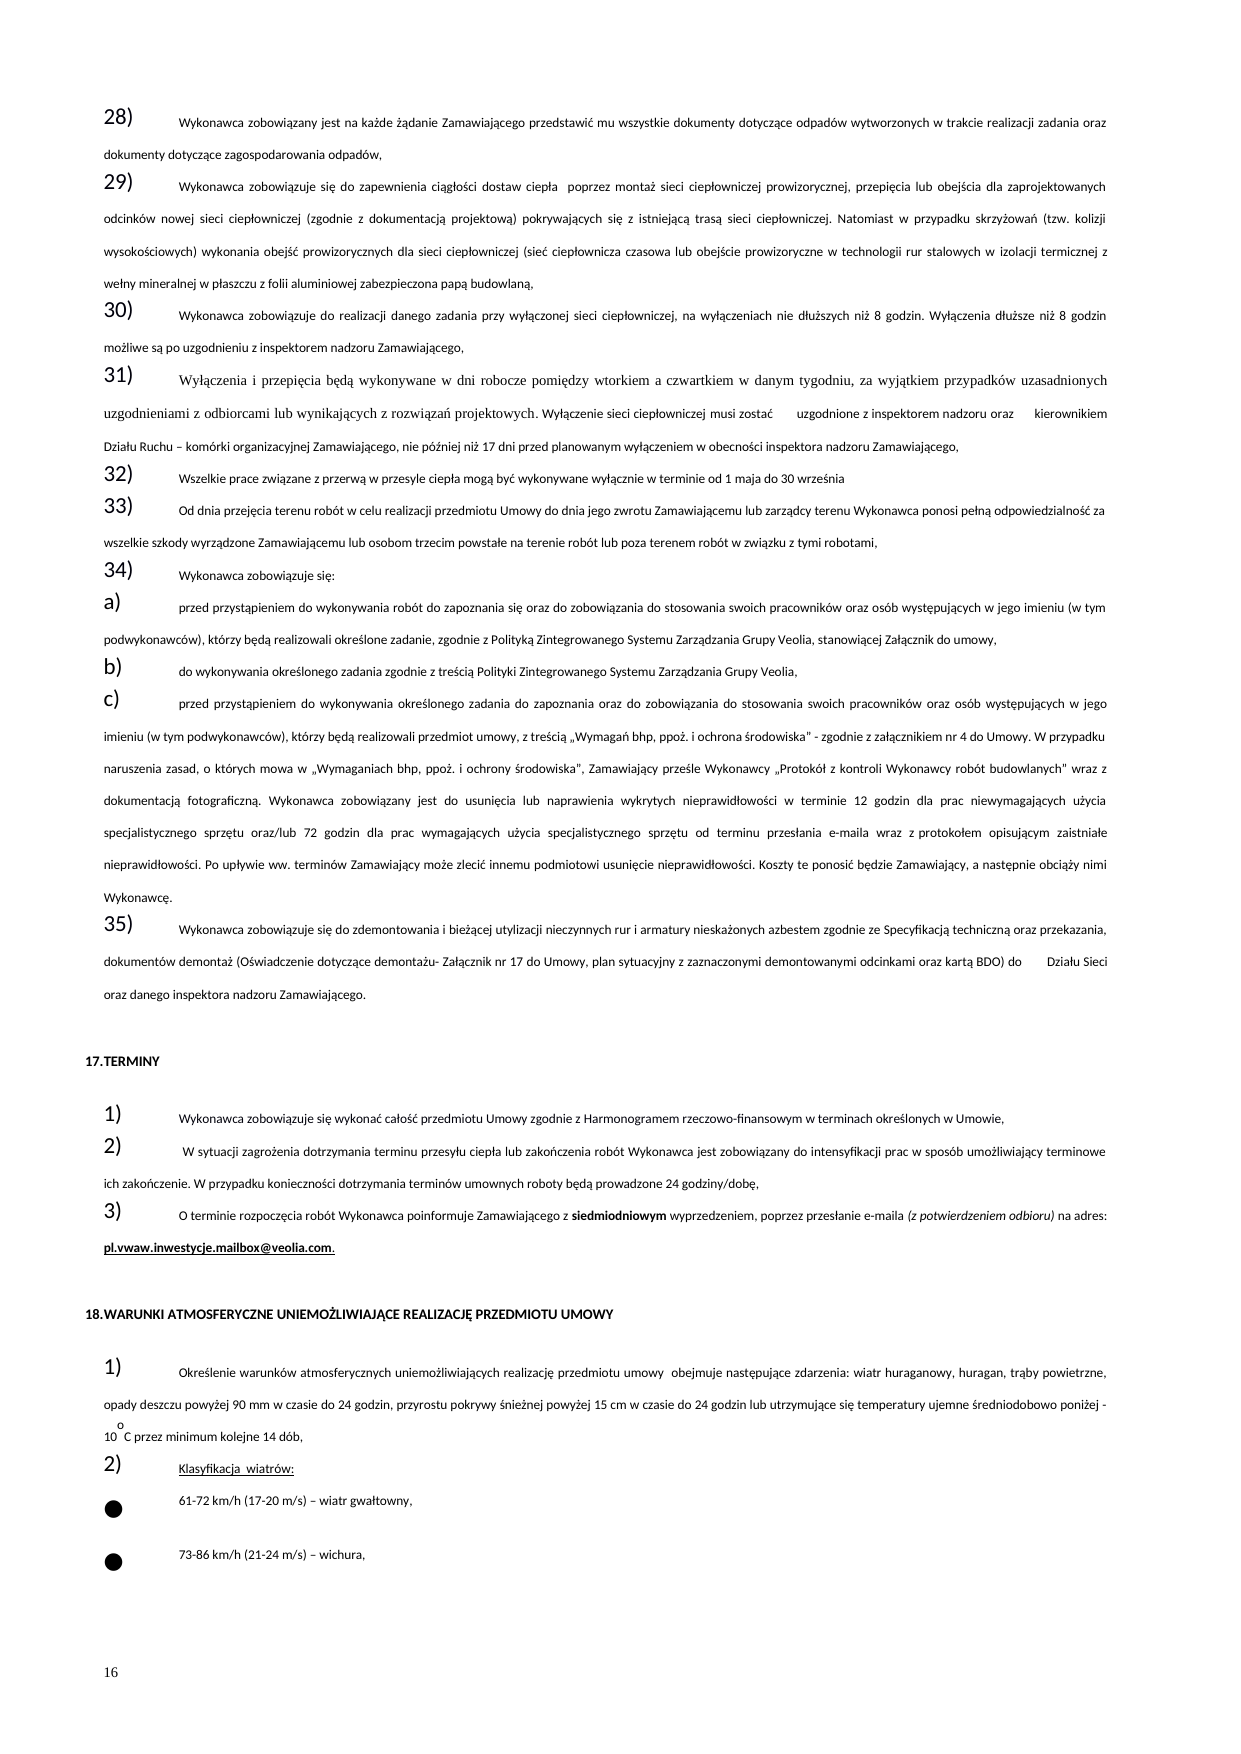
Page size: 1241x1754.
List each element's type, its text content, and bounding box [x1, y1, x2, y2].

list Od dnia przejęcia terenu robót w celu realizacji przedmiotu Umowy do dnia jego zwrotu Zamawiającemu lub zarządcy terenu Wykonawca ponosi pełną odpowiedzialność za wszelkie szkody wyrządzone Zamawiającemu lub osobom trzecim powstałe na terenie robót lub poza terenem robót w związku z tymi robotami, [103, 491, 1107, 551]
list 61-72 km/h (17-20 m/s) – wiatr gwałtowny, [103, 1481, 1107, 1528]
list Wykonawca zobowiązuje się do zdemontowania i bieżącej utylizacji nieczynnych rur i armatury nieskażonych azbestem zgodnie ze Specyfikacją techniczną oraz przekazania, dokumentów demontaż (Oświadczenie dotyczące demontażu- Załącznik nr 17 do Umowy, plan sytuacyjny z zaznaczonymi demontowanymi odcinkami oraz kartą BDO) do Działu Sieci oraz danego inspektora nadzoru Zamawiającego. [103, 909, 1107, 1003]
list Określenie warunków atmosferycznych uniemożliwiających realizację przedmiotu umowy obejmuje następujące zdarzenia: wiatr huraganowy, huragan, trąby powietrzne, opady deszczu powyżej 90 mm w czasie do 24 godzin, przyrostu pokrywy śnieżnej powyżej 15 cm w czasie do 24 godzin lub utrzymujące się temperatury ujemne średniodobowo poniżej -10oC przez minimum kolejne 14 dób, [103, 1352, 1108, 1445]
list Wykonawca zobowiązuje się do zapewnienia ciągłości dostaw ciepła poprzez montaż sieci ciepłowniczej prowizorycznej, przepięcia lub obejścia dla zaprojektowanych odcinków nowej sieci ciepłowniczej (zgodnie z dokumentacją projektową) pokrywających się z istniejącą trasą sieci ciepłowniczej. Natomiast w przypadku skrzyżowań (tzw. kolizji wysokościowych) wykonania obejść prowizorycznych dla sieci ciepłowniczej (sieć ciepłownicza czasowa lub obejście prowizoryczne w technologii rur stalowych w izolacji termicznej z wełny mineralnej w płaszczu z folii aluminiowej zabezpieczona papą budowlaną, [103, 167, 1107, 291]
list Wykonawca zobowiązany jest na każde żądanie Zamawiającego przedstawić mu wszystkie dokumenty dotyczące odpadów wytworzonych w trakcie realizacji zadania oraz dokumenty dotyczące zagospodarowania odpadów, [103, 102, 1107, 163]
list do wykonywania określonego zadania zgodnie z treścią Polityki Zintegrowanego Systemu Zarządzania Grupy Veolia, [103, 652, 1107, 680]
list przed przystąpieniem do wykonywania określonego zadania do zapoznania oraz do zobowiązania do stosowania swoich pracowników oraz osób występujących w jego imieniu (w tym podwykonawców), którzy będą realizowali przedmiot umowy, z treścią „Wymagań bhp, ppoż. i ochrona środowiska” - zgodnie z załącznikiem nr 4 do Umowy. W przypadku naruszenia zasad, o których mowa w „Wymaganiach bhp, ppoż. i ochrony środowiska”, Zamawiający prześle Wykonawcy „Protokół z kontroli Wykonawcy robót budowlanych” wraz z dokumentacją fotograficzną. Wykonawca zobowiązany jest do usunięcia lub naprawienia wykrytych nieprawidłowości w terminie 12 godzin dla prac niewymagających użycia specjalistycznego sprzętu oraz/lub 72 godzin dla prac wymagających użycia specjalistycznego sprzętu od terminu przesłania e-maila wraz z protokołem opisującym zaistniałe nieprawidłowości. Po upływie ww. terminów Zamawiający może zlecić innemu podmiotowi usunięcie nieprawidłowości. Koszty te ponosić będzie Zamawiający, a następnie obciąży nimi Wykonawcę. [103, 684, 1107, 905]
list Klasyfikacja wiatrów: [103, 1449, 1107, 1477]
text TERMINY [103, 1039, 1107, 1070]
list Wykonawca zobowiązuje się wykonać całość przedmiotu Umowy zgodnie z Harmonogramem rzeczowo-finansowym w terminach określonych w Umowie, [103, 1099, 1107, 1127]
list O terminie rozpoczęcia robót Wykonawca poinformuje Zamawiającego z siedmiodniowym wyprzedzeniem, poprzez przesłanie e-maila (z potwierdzeniem odbioru) na adres: pl.vwaw.inwestycje.mailbox@veolia.com. [103, 1196, 1107, 1256]
list Wykonawca zobowiązuje do realizacji danego zadania przy wyłączonej sieci ciepłowniczej, na wyłączeniach nie dłuższych niż 8 godzin. Wyłączenia dłuższe niż 8 godzin możliwe są po uzgodnieniu z inspektorem nadzoru Zamawiającego, [103, 296, 1107, 356]
list W sytuacji zagrożenia dotrzymania terminu przesyłu ciepła lub zakończenia robót Wykonawca jest zobowiązany do intensyfikacji prac w sposób umożliwiający terminowe ich zakończenie. W przypadku konieczności dotrzymania terminów umownych roboty będą prowadzone 24 godziny/dobę, [103, 1131, 1107, 1192]
list 73-86 km/h (21-24 m/s) – wichura, [103, 1535, 1107, 1582]
text WARUNKI ATMOSFERYCZNE UNIEMOŻLIWIAJĄCE REALIZACJĘ PRZEDMIOTU UMOWY [103, 1292, 1107, 1323]
list przed przystąpieniem do wykonywania robót do zapoznania się oraz do zobowiązania do stosowania swoich pracowników oraz osób występujących w jego imieniu (w tym podwykonawców), którzy będą realizowali określone zadanie, zgodnie z Polityką Zintegrowanego Systemu Zarządzania Grupy Veolia, stanowiącej Załącznik do umowy, [103, 587, 1107, 648]
list Wykonawca zobowiązuje się: [103, 555, 1107, 583]
